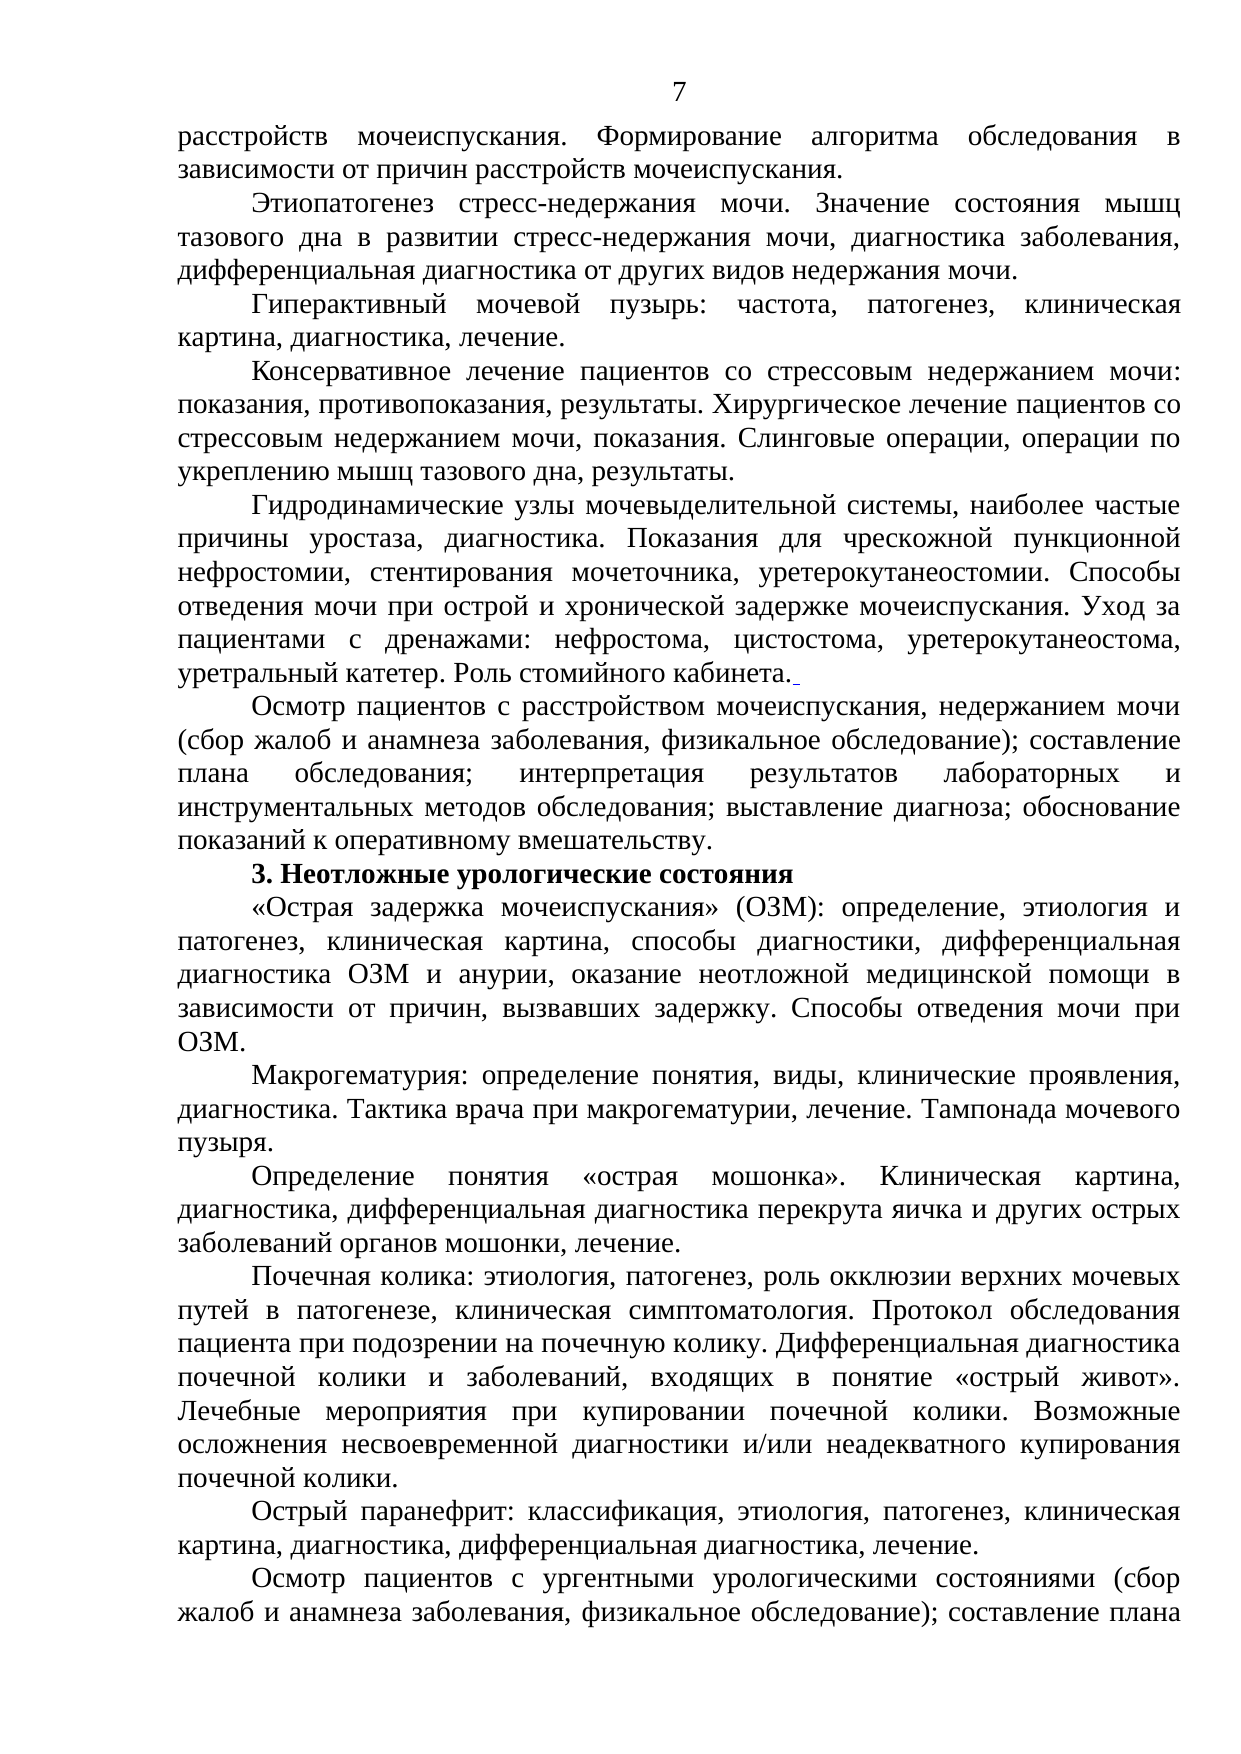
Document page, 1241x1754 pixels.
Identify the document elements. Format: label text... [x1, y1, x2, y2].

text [177, 1560, 1181, 1627]
text Почечная колика: этиология, патогенез, роль окклюзии верхних мочевых путей в патогенезе, клиническая симптоматология. Протокол обследования пациента при подозрении на почечную колику. Дифференциальная диагностика почечной колики и заболеваний, входящих в понятие «острый живот». Лечебные мероприятия при купировании почечной колики. Возможные осложнения несвоевременной диагностики и/или неадекватного купирования почечной колики. [177, 1258, 1181, 1493]
text 3. Неотложные урологические состояния [251, 856, 1181, 889]
text Гиперактивный мочевой пузырь: частота, патогенез, клиническая картина, диагностика, лечение. [177, 286, 1181, 353]
text Гидродинамические узлы мочевыделительной системы, наиболее частые причины уростаза, диагностика. Показания для чрескожной пункционной нефростомии, стентирования мочеточника, уретерокутанеостомии. Способы отведения мочи при острой и хронической задержке мочеиспускания. Уход за пациентами с дренажами: нефростома, цистостома, уретерокутанеостома, уретральный катетер. Роль стомийного кабинета. [177, 487, 1181, 688]
text Консервативное лечение пациентов со стрессовым недержанием мочи: показания, противопоказания, результаты. Хирургическое лечение пациентов со стрессовым недержанием мочи, показания. Слинговые операции, операции по укреплению мышц тазового дна, результаты. [177, 353, 1181, 487]
text Определение понятия «острая мошонка». Клиническая картина, диагностика, дифференциальная диагностика перекрута яичка и других острых заболеваний органов мошонки, лечение. [177, 1158, 1181, 1258]
text Макрогематурия: определение понятия, виды, клинические проявления, диагностика. Тактика врача при макрогематурии, лечение. Тампонада мочевого пузыря. [177, 1057, 1181, 1158]
text Осмотр пациентов с расстройством мочеиспускания, недержанием мочи (сбор жалоб и анамнеза заболевания, физикальное обследование); составление плана обследования; интерпретация результатов лабораторных и инструментальных методов обследования; выставление диагноза; обоснование показаний к оперативному вмешательству. [177, 688, 1181, 856]
text Этиопатогенез стресс-недержания мочи. Значение состояния мышц тазового дна в развитии стресс-недержания мочи, диагностика заболевания, дифференциальная диагностика от других видов недержания мочи. [177, 185, 1181, 286]
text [177, 118, 1181, 185]
text Острый паранефрит: классификация, этиология, патогенез, клиническая картина, диагностика, дифференциальная диагностика, лечение. [177, 1493, 1181, 1560]
text «Острая задержка мочеиспускания» (ОЗМ): определение, этиология и патогенез, клиническая картина, способы диагностики, дифференциальная диагностика ОЗМ и анурии, оказание неотложной медицинской помощи в зависимости от причин, вызвавших задержку. Способы отведения мочи при ОЗМ. [177, 889, 1181, 1057]
